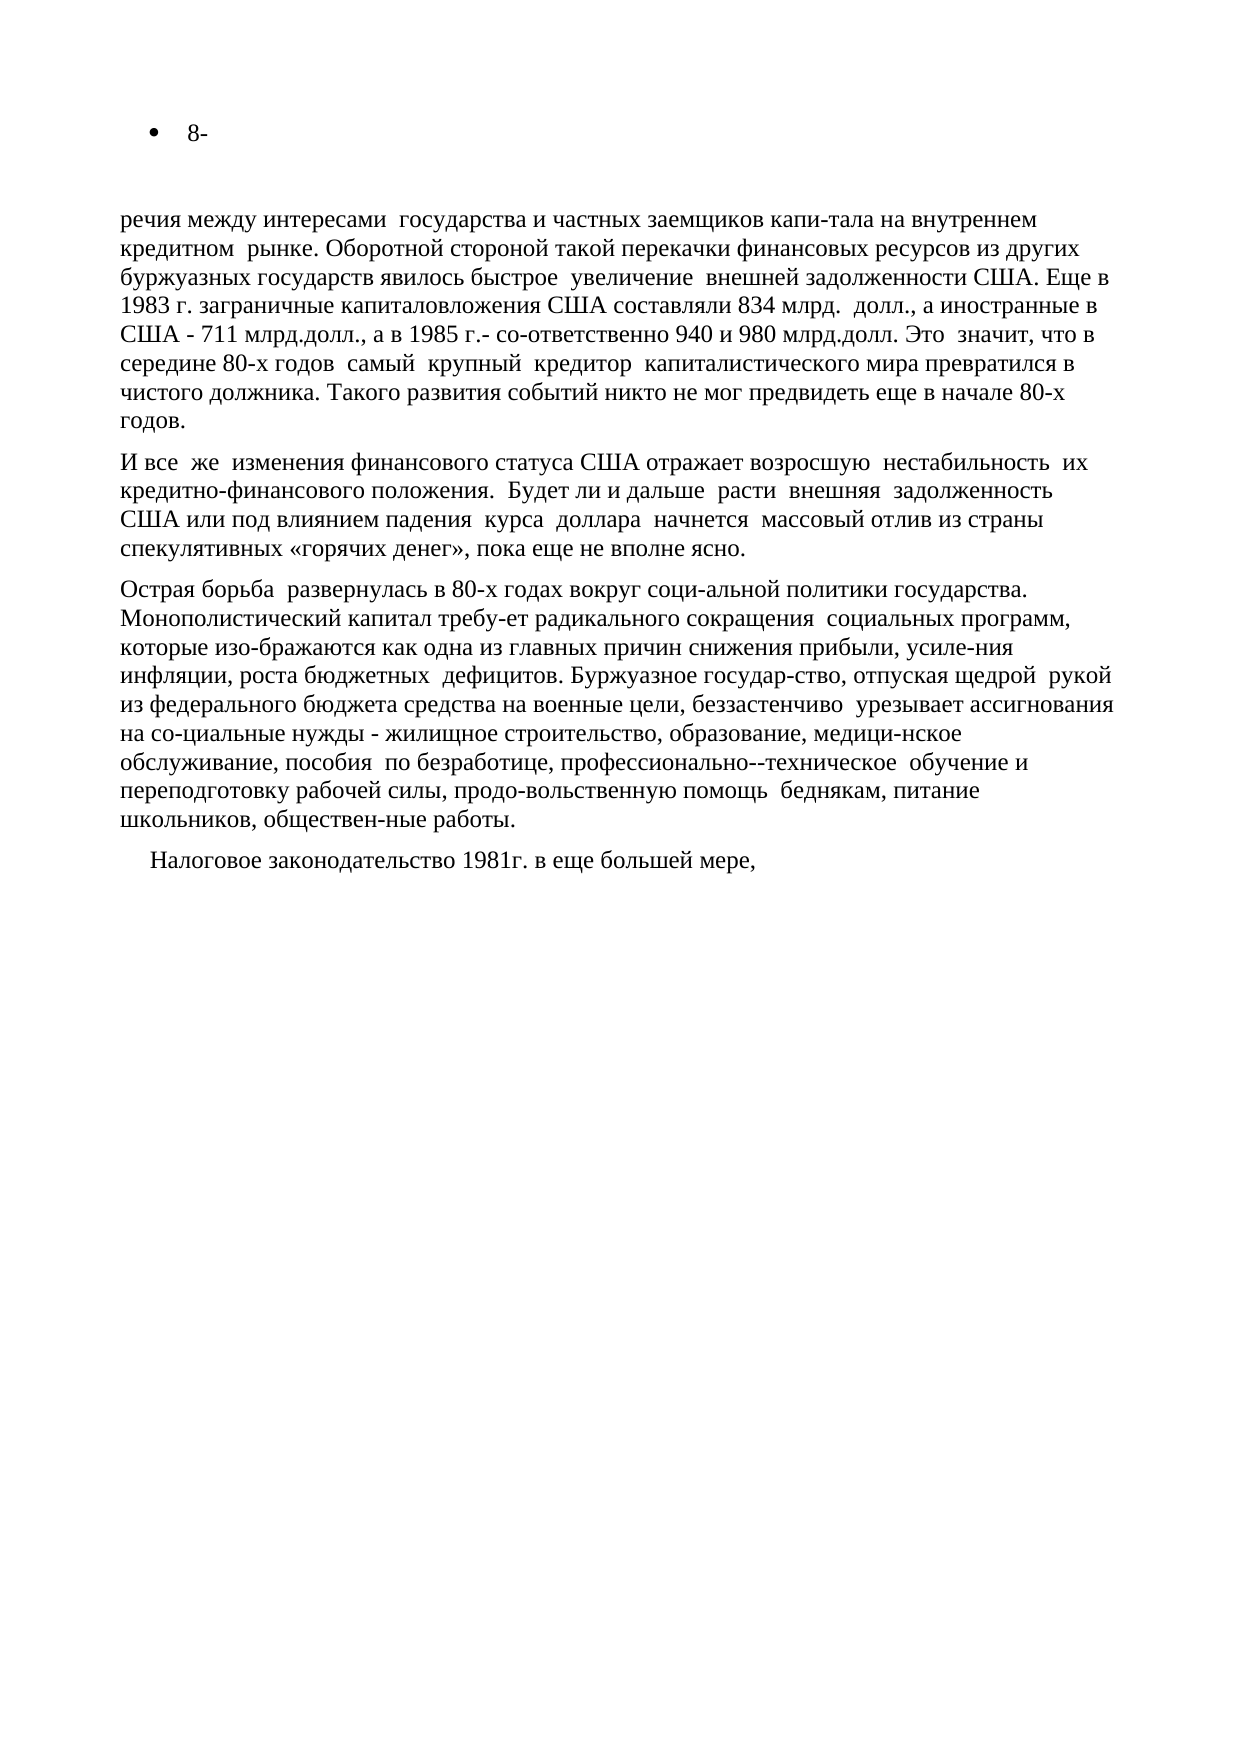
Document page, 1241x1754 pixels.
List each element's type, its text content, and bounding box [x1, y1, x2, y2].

text Налоговое законодательство 1981г. в еще большей мере, [149, 846, 1120, 874]
list 8- [149, 118, 1120, 147]
text И все же изменения финансового статуса США отражает возросшую нестабильность их кредитно-финансового положения. Будет ли и дальше расти внешняя задолженность США или под влиянием падения курса доллара начнется массовый отлив из страны спекулятивных «горячих денег», пока еще не вполне ясно. [120, 447, 1120, 562]
text Острая борьба развернулась в 80-х годах вокруг соци-альной политики государства. Монополистический капитал требу-ет радикального сокращения социальных программ, которые изо-бражаются как одна из главных причин снижения прибыли, усиле-ния инфляции, роста бюджетных дефицитов. Буржуазное государ-ство, отпуская щедрой рукой из федерального бюджета средства на военные цели, беззастенчиво урезывает ассигнования на со-циальные нужды - жилищное строительство, образование, медици-нское обслуживание, пособия по безработице, профессионально--техническое обучение и переподготовку рабочей силы, продо-вольственную помощь беднякам, питание школьников, обществен-ные работы. [120, 574, 1120, 833]
text речия между интересами государства и частных заемщиков капи-тала на внутреннем кредитном рынке. Оборотной стороной такой перекачки финансовых ресурсов из других буржуазных государств явилось быстрое увеличение внешней задолженности США. Еще в 1983 г. заграничные капиталовложения США составляли 834 млрд. долл., а иностранные в США - 711 млрд.долл., а в 1985 г.- со-ответственно 940 и 980 млрд.долл. Это значит, что в середине 80-х годов самый крупный кредитор капиталистического мира превратился в чистого должника. Такого развития событий никто не мог предвидеть еще в начале 80-х годов. [120, 204, 1120, 434]
